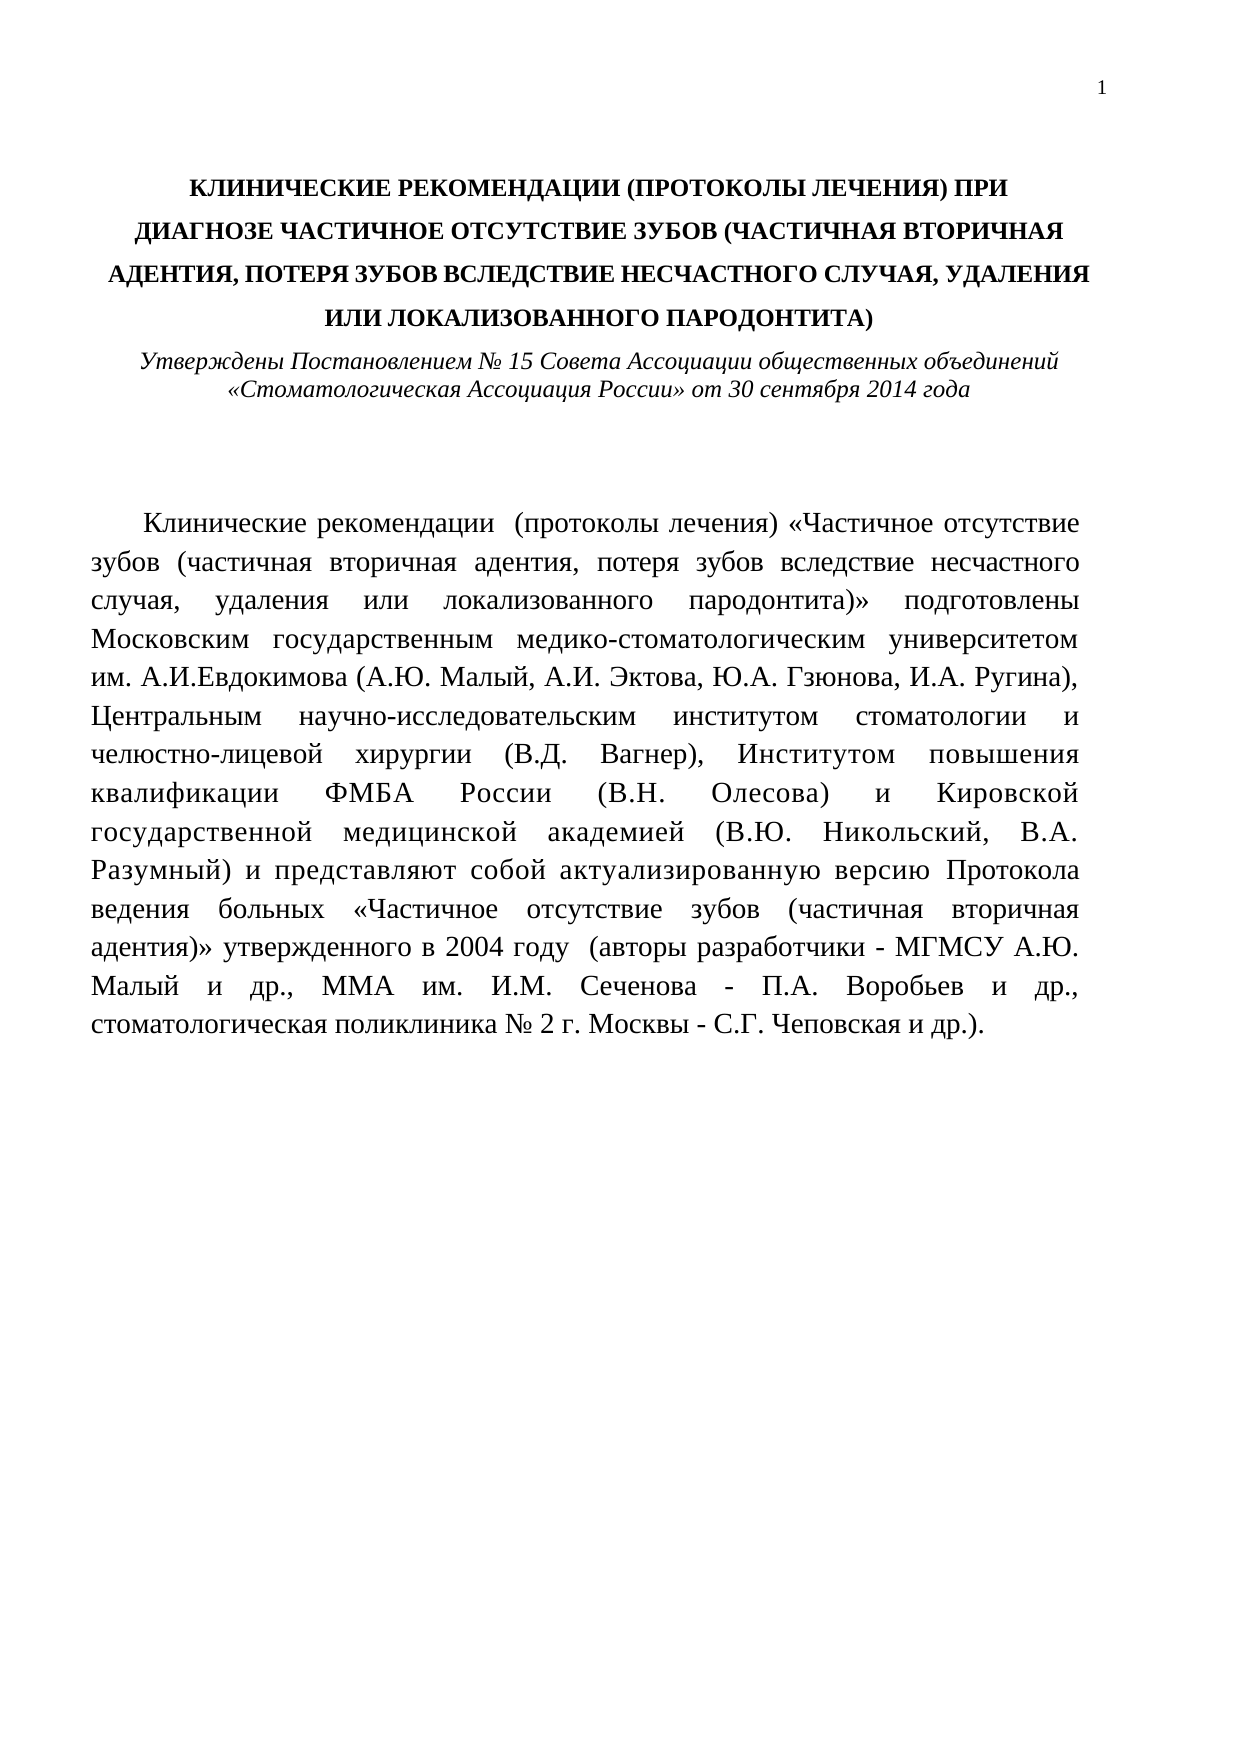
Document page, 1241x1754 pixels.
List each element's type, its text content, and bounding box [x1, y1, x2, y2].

text Клинические рекомендации (протоколы лечения) «Частичное отсутствие зубов (частичная вторичная адентия, потеря зубов вследствие несчастного случая, удаления или локализованного пародонтита)» подготовлены Московским государственным медико-стоматологическим университетом им. А.И.Евдокимова (А.Ю. Малый, А.И. Эктова, Ю.А. Гзюнова, И.А. Ругина), Центральным научно-исследовательским институтом стоматологии и челюстно-лицевой хирургии (В.Д. Вагнер), Институтом повышения квалификации ФМБА России (В.Н. Олесова) и Кировской государственной медицинской академией (В.Ю. Никольский, В.А. Разумный) и представляют собой актуализированную версию Протокола ведения больных «Частичное отсутствие зубов (частичная вторичная адентия)» утвержденного в 2004 году (авторы разработчики - МГМСУ А.Ю. Малый и др., ММА им. И.М. Сеченова - П.А. Воробьев и др., стоматологическая поликлиника № . Москвы - С.Г. Чеповская и др.). [91, 505, 1080, 1040]
text ДИАГНОЗЕ ЧАСТИЧНОЕ ОТСУТСТВИЕ ЗУБОВ (ЧАСТИЧНАЯ ВТОРИЧНАЯ АДЕНТИЯ, ПОТЕРЯ ЗУБОВ ВСЛЕДСТВИЕ НЕСЧАСТНОГО СЛУЧАЯ, УДАЛЕНИЯ ИЛИ ЛОКАЛИЗОВАННОГО ПАРОДОНТИТА) [91, 216, 1107, 331]
text Утверждены Постановлением № 15 Совета Ассоциации общественных объединений «Стоматологическая Ассоциация России» от 30 сентября 2014 года [91, 346, 1107, 403]
text КЛИНИЧЕСКИЕ РЕКОМЕНДАЦИИ (ПРОТОКОЛЫ ЛЕЧЕНИЯ) ПРИ [91, 173, 1107, 202]
